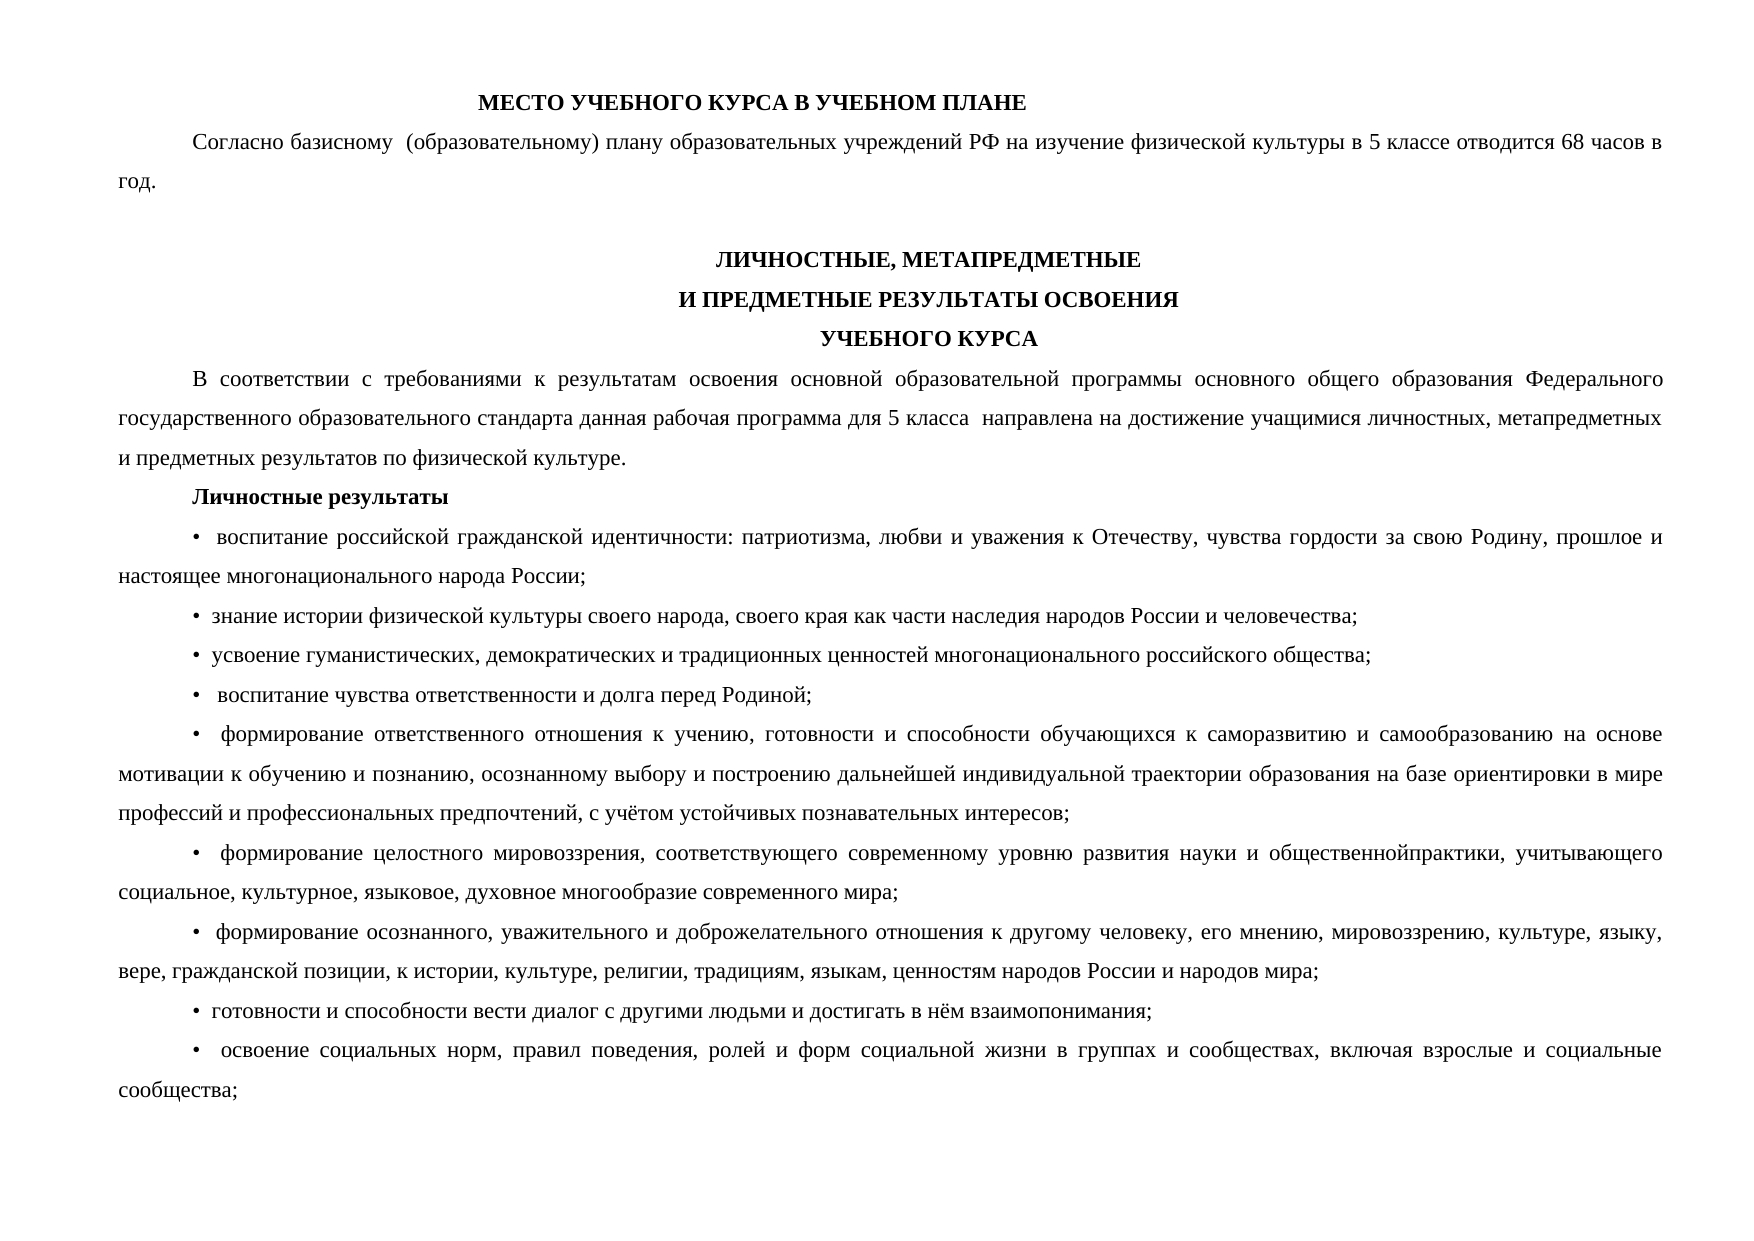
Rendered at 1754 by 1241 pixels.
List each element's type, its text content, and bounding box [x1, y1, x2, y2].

text • знание истории физической культуры своего народа, своего края как части наследия народов России и человечества; [118, 602, 1665, 628]
text И ПРЕДМЕТНЫЕ РЕЗУЛЬТАТЫ ОСВОЕНИЯ [118, 286, 1665, 312]
text • формирование целостного мировоззрения, соответствующего современному уровню развития науки и общественнойпрактики, учитывающего социальное, культурное, языковое, духовное многообразие современного мира; [118, 839, 1665, 904]
text Личностные результаты [118, 483, 1665, 510]
text • готовности и способности вести диалог с другими людьми и достигать в нём взаимопонимания; [118, 997, 1665, 1023]
text УЧЕБНОГО КУРСА [118, 326, 1665, 352]
text ЛИЧНОСТНЫЕ, МЕТАПРЕДМЕТНЫЕ [118, 247, 1665, 273]
text • освоение социальных норм, правил поведения, ролей и форм социальной жизни в группах и сообществах, включая взрослые и социальные сообщества; [118, 1036, 1665, 1102]
text • воспитание российской гражданской идентичности: патриотизма, любви и уважения к Отечеству, чувства гордости за свою Родину, прошлое и настоящее многонационального народа России; [118, 523, 1665, 589]
text МЕСТО УЧЕБНОГО КУРСА В УЧЕБНОМ ПЛАНЕ [118, 89, 1665, 115]
text • формирование ответственного отношения к учению, готовности и способности обучающихся к саморазвитию и самообразованию на основе мотивации к обучению и познанию, осознанному выбору и построению дальнейшей индивидуальной траектории образования на базе ориентировки в мире профессий и профессиональных предпочтений, с учётом устойчивых познавательных интересов; [118, 720, 1665, 826]
text • усвоение гуманистических, демократических и традиционных ценностей многонационального российского общества; [118, 641, 1665, 668]
text Согласно базисному (образовательному) плану образовательных учреждений РФ на изучение физической культуры в 5 классе отводится 68 часов в год. [118, 128, 1665, 194]
text • формирование осознанного, уважительного и доброжелательного отношения к другому человеку, его мнению, мировоззрению, культуре, языку, вере, гражданской позиции, к истории, культуре, религии, традициям, языкам, ценностям народов России и народов мира; [118, 918, 1665, 983]
text • воспитание чувства ответственности и долга перед Родиной; [118, 681, 1665, 707]
text В соответствии с требованиями к результатам освоения основной образовательной программы основного общего образования Федерального государственного образовательного стандарта данная рабочая программа для 5 класса направлена на достижение учащимися личностных, метапредметных и предметных результатов по физической культуре. [118, 365, 1665, 470]
